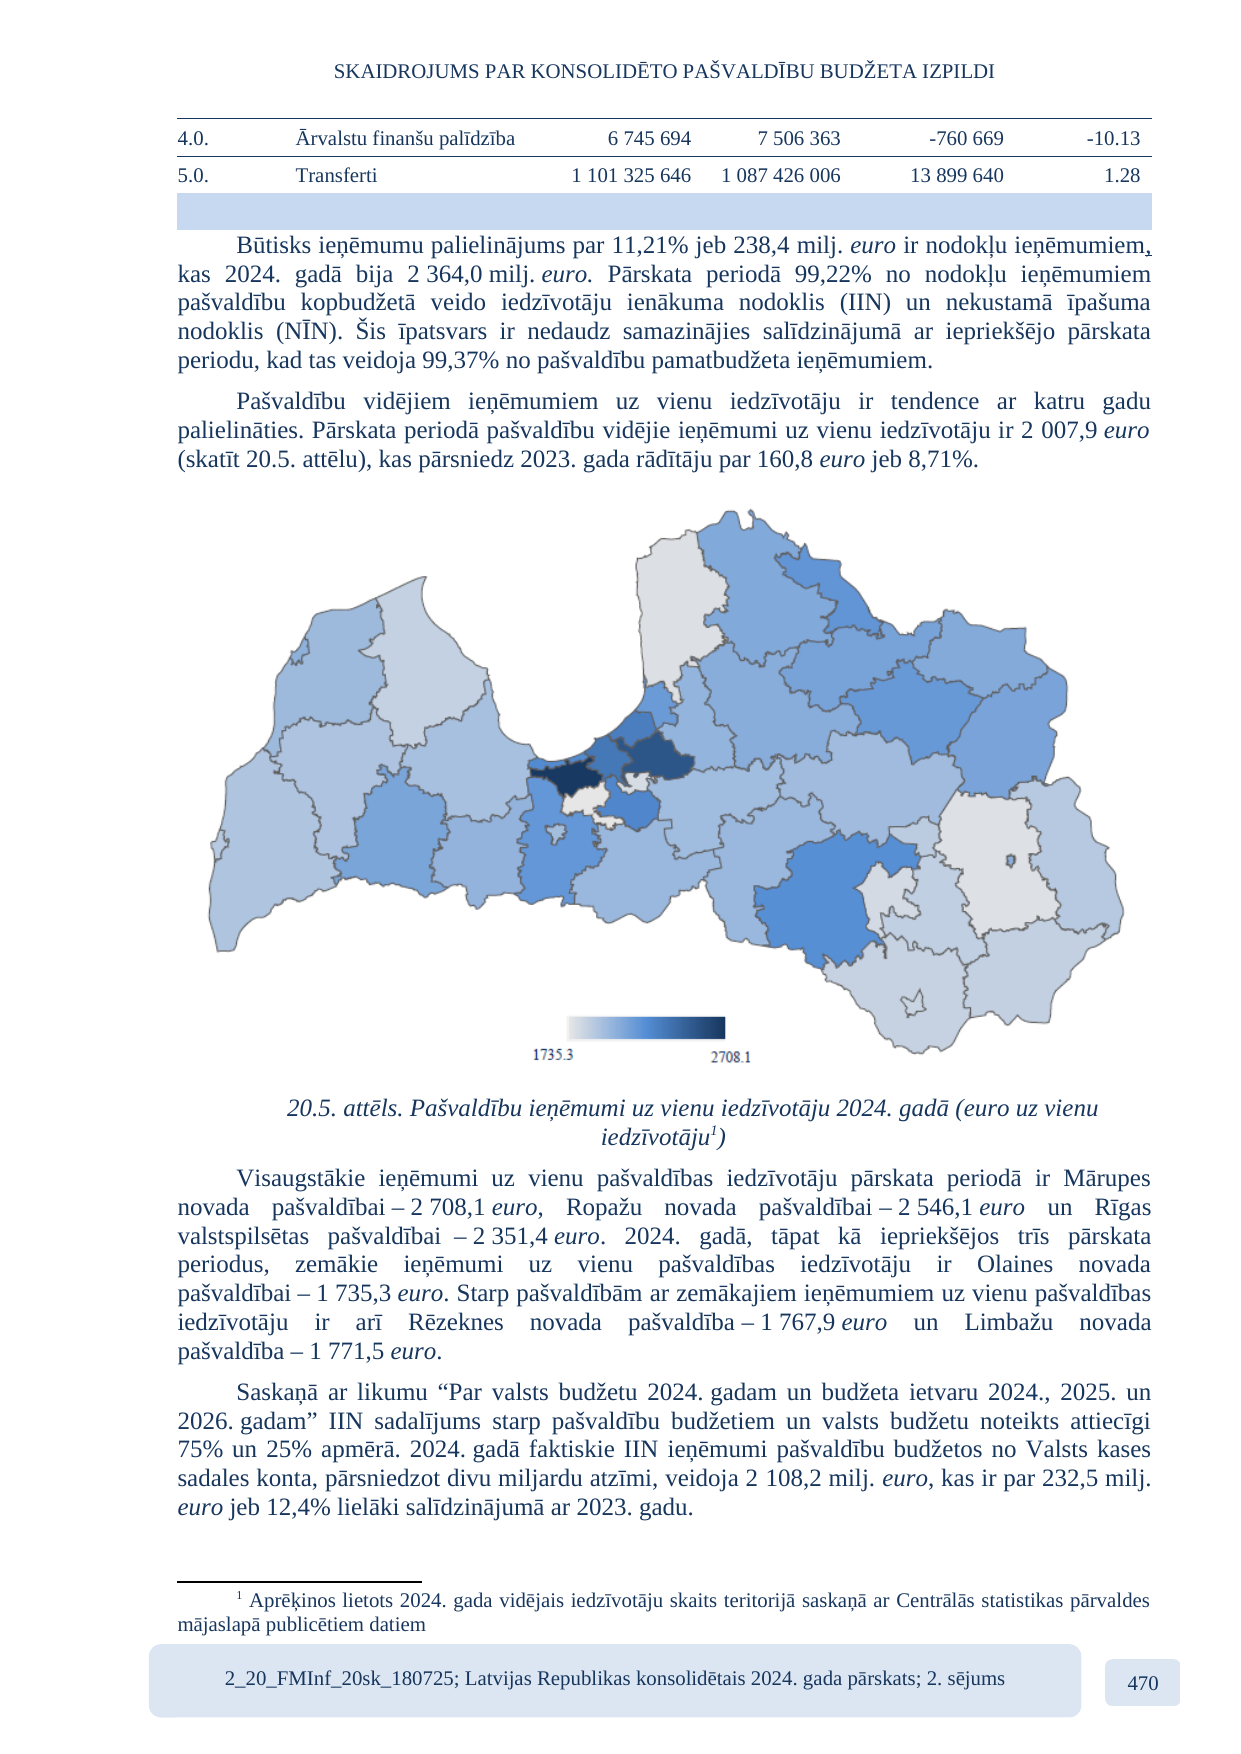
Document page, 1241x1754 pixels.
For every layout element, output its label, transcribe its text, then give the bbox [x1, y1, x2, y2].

picture [1105, 1659, 1180, 1706]
table_cell Ārvalstu finanšu palīdzība [295, 119, 553, 156]
table_cell 6 745 694 [553, 119, 702, 156]
table_cell 7 506 363 [702, 119, 852, 156]
table_cell [702, 193, 852, 230]
text Saskaņā ar likumu “Par valsts budžetu 2024. gadam un budžeta ietvaru 2024., 2025. un 2026. gadam” IIN sadalījums starp pašvaldību budžetiem un valsts budžetu noteikts attiecīgi 75% un 25% apmērā. 2024. gadā faktiskie IIN ieņēmumi pašvaldību budžetos no Valsts kases sadales konta, pārsniedzot divu miljardu atzīmi, veidoja 2 108,2 milj. euro, kas ir par 232,5 milj. euro jeb 12,4% lielāki salīdzinājumā ar 2023. gadu. [177, 1377, 1152, 1521]
table_cell 13 899 640 [852, 157, 1015, 193]
table_cell 4.0. [177, 119, 295, 156]
table_cell -10.13 [1015, 119, 1152, 156]
table_cell 1 087 426 006 [702, 157, 852, 193]
table_cell [852, 193, 1015, 230]
table_cell 1 101 325 646 [553, 157, 702, 193]
table_cell [177, 193, 295, 230]
text Būtisks ieņēmumu palielinājums par 11,21% jeb 238,4 milj. euro ir nodokļu ieņēmumiem, kas 2024. gadā bija 2 364,0 milj. euro. Pārskata periodā 99,22% no nodokļu ieņēmumiem pašvaldību kopbudžetā veido iedzīvotāju ienākuma nodoklis (IIN) un nekustamā īpašuma nodoklis (NĪN). Šis īpatsvars ir nedaudz samazinājies salīdzinājumā ar iepriekšējo pārskata periodu, kad tas veidoja 99,37% no pašvaldību pamatbudžeta ieņēmumiem. [177, 230, 1152, 374]
table_cell [295, 193, 553, 230]
text Pašvaldību vidējiem ieņēmumiem uz vienu iedzīvotāju ir tendence ar katru gadu palielināties. Pārskata periodā pašvaldību vidējie ieņēmumi uz vienu iedzīvotāju ir 2 007,9 euro (skatīt 20.5. attēlu), kas pārsniedz 2023. gada rādītāju par 160,8 euro jeb 8,71%. [177, 386, 1152, 472]
table_cell 1.28 [1015, 157, 1152, 193]
table_cell 5.0. [177, 157, 295, 193]
table_cell -760 669 [852, 119, 1015, 156]
table_cell [1015, 193, 1152, 230]
table_cell Transferti [295, 157, 553, 193]
picture [177, 485, 1152, 1081]
table_cell [553, 193, 702, 230]
text Visaugstākie ieņēmumi uz vienu pašvaldības iedzīvotāju pārskata periodā ir Mārupes novada pašvaldībai – 2 708,1 euro, Ropažu novada pašvaldībai – 2 546,1 euro un Rīgas valstspilsētas pašvaldībai – 2 351,4 euro. 2024. gadā, tāpat kā iepriekšējos trīs pārskata periodus, zemākie ieņēmumi uz vienu pašvaldības iedzīvotāju ir Olaines novada pašvaldībai – 1 735,3 euro. Starp pašvaldībām ar zemākajiem ieņēmumiem uz vienu pašvaldības iedzīvotāju ir arī Rēzeknes novada pašvaldība – 1 767,9 euro un Limbažu novada pašvaldība – 1 771,5 euro. [177, 1163, 1152, 1364]
text 20.5. attēls. Pašvaldību ieņēmumi uz vienu iedzīvotāju 2024. gadā (euro uz vienu iedzīvotāju) [177, 1093, 1152, 1151]
